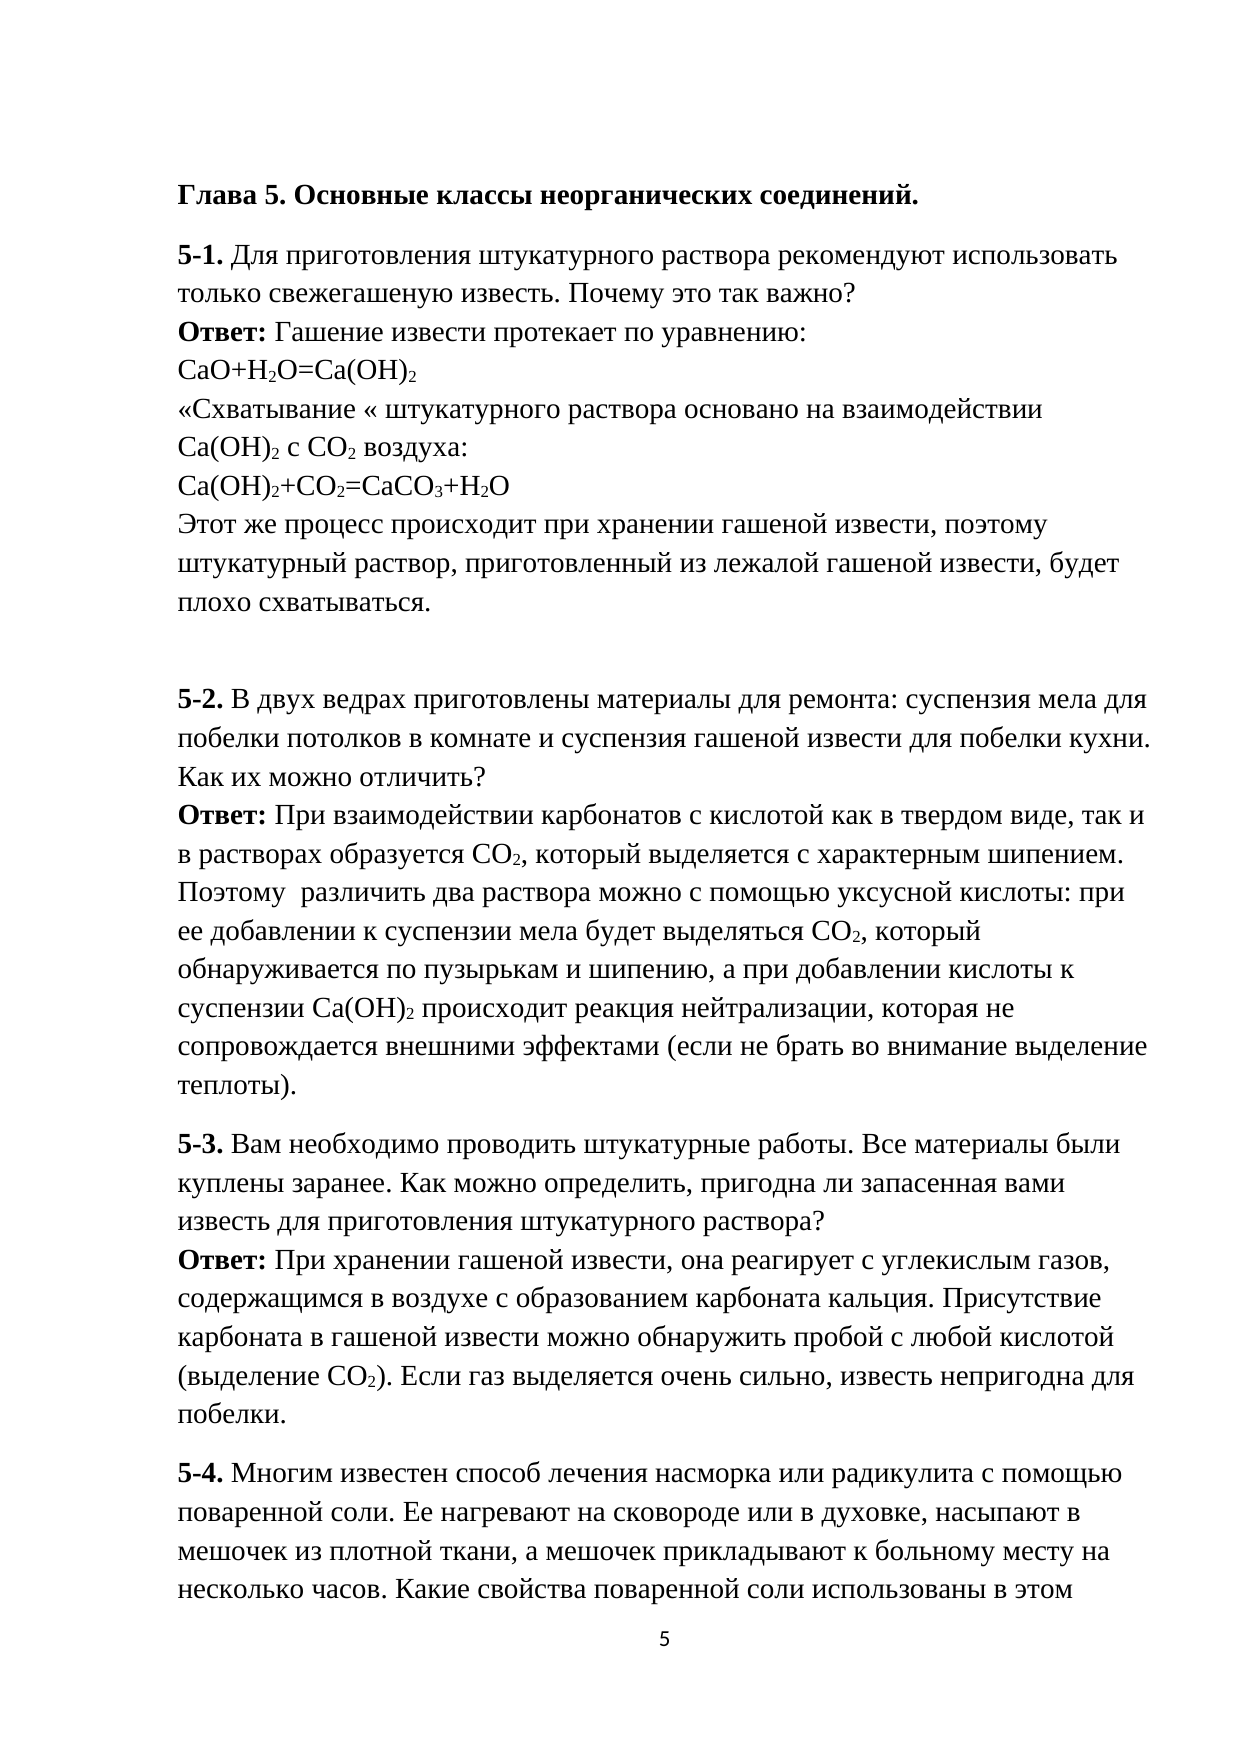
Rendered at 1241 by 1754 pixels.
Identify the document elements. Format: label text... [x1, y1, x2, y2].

text 5-1. Для приготовления штукатурного раствора рекомендуют использовать только свежегашеную известь. Почему это так важно? [177, 237, 1152, 309]
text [177, 1456, 1152, 1605]
text Са(ОН)2+СО2=СаСО3+Н2О [177, 468, 1152, 502]
text Ответ: При взаимодействии карбонатов с кислотой как в твердом виде, так и в растворах образуется СО2, который выделяется с характерным шипением. Поэтому различить два раствора можно с помощью уксусной кислоты: при ее добавлении к суспензии мела будет выделяться СО2, который обнаруживается по пузырькам и шипению, а при добавлении кислоты к суспензии Са(ОН)2 происходит реакция нейтрализации, которая не сопровождается внешними эффектами (если не брать во внимание выделение теплоты). [177, 797, 1152, 1101]
text «Схватывание « штукатурного раствора основано на взаимодействии Са(ОН)2 с СО2 воздуха: [177, 391, 1152, 463]
text Ответ: Гашение извести протекает по уравнению: [177, 314, 1152, 347]
text Этот же процесс происходит при хранении гашеной извести, поэтому штукатурный раствор, приготовленный из лежалой гашеной извести, будет плохо схватываться. [177, 507, 1152, 617]
text 5-2. В двух ведрах приготовлены материалы для ремонта: суспензия мела для побелки потолков в комнате и суспензия гашеной извести для побелки кухни. Как их можно отличить? [177, 682, 1152, 792]
text 5-3. Вам необходимо проводить штукатурные работы. Все материалы были куплены заранее. Как можно определить, пригодна ли запасенная вами известь для приготовления штукатурного раствора? [177, 1126, 1152, 1237]
text CaO+H2O=Ca(OH)2 [177, 352, 1152, 386]
text Ответ: При хранении гашеной извести, она реагирует с углекислым газов, содержащимся в воздухе с образованием карбоната кальция. Присутствие карбоната в гашеной извести можно обнаружить пробой с любой кислотой (выделение СО2). Если газ выделяется очень сильно, известь непригодна для побелки. [177, 1242, 1152, 1430]
text Глава 5. Основные классы неорганических соединений. [177, 177, 1152, 211]
